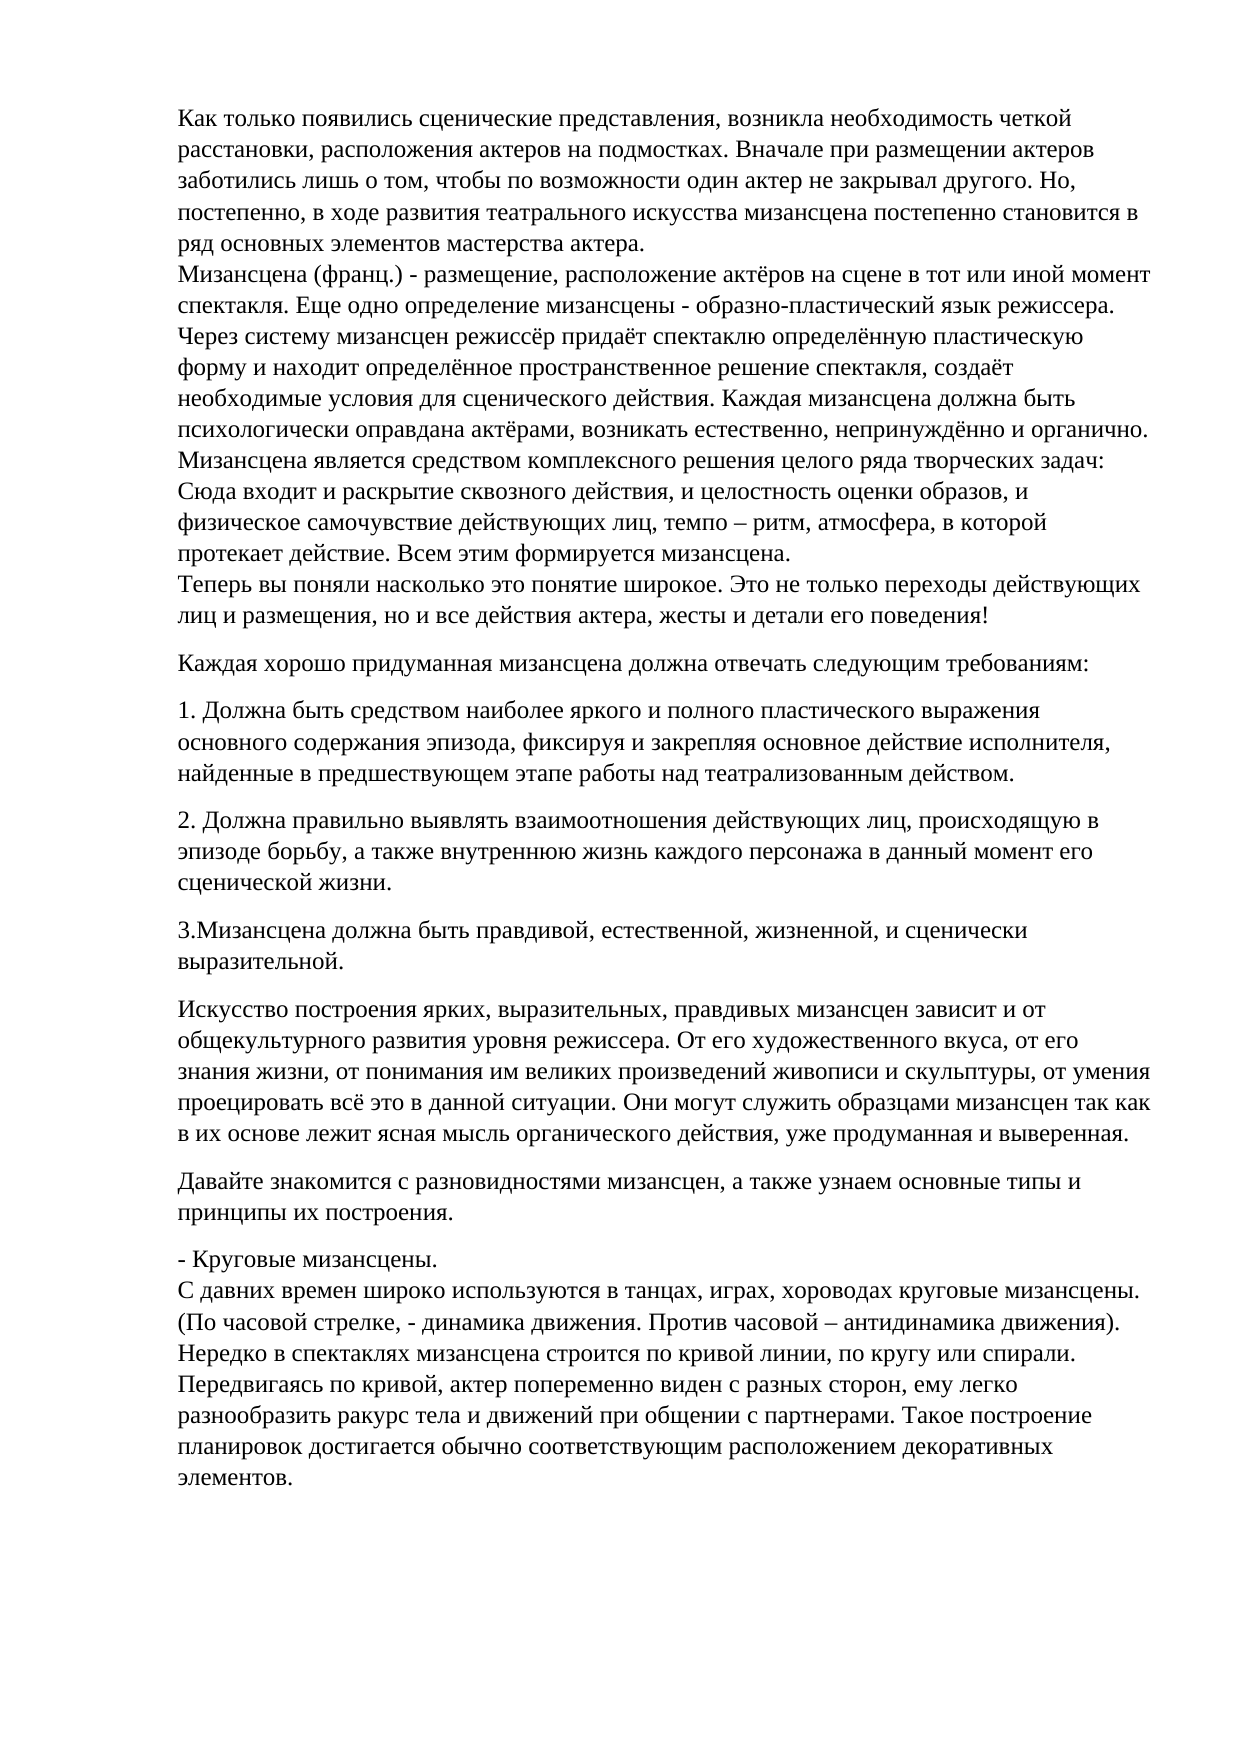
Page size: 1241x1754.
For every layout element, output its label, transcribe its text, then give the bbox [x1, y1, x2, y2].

text Как только появились сценические представления, возникла необходимость четкой расстановки, расположения актеров на подмостках. Вначале при размещении актеров заботились лишь о том, чтобы по возможности один актер не закрывал другого. Но, постепенно, в ходе развития театрального искусства мизансцена постепенно становится в ряд основных элементов мастерства актера. Мизансцена (франц.) - размещение, расположение актёров на сцене в тот или иной момент спектакля. Еще одно определение мизансцены - образно-пластический язык режиссера. Через систему мизансцен режиссёр придаёт спектаклю определённую пластическую форму и находит определённое пространственное решение спектакля, создаёт необходимые условия для сценического действия. Каждая мизансцена должна быть психологически оправдана актёрами, возникать естественно, непринуждённо и органично. Мизансцена является средством комплексного решения целого ряда творческих задач: Сюда входит и раскрытие сквозного действия, и целостность оценки образов, и физическое самочувствие действующих лиц, темпо – ритм, атмосфера, в которой протекает действие. Всем этим формируется мизансцена. Теперь вы поняли насколько это понятие широкое. Это не только переходы действующих лиц и размещения, но и все действия актера, жесты и детали его поведения! [177, 103, 1152, 629]
text 1. Должна быть средством наиболее яркого и полного пластического выражения основного содержания эпизода, фиксируя и закрепляя основное действие исполнителя, найденные в предшествующем этапе работы над театрализованным действом. [177, 696, 1152, 786]
text 3.Мизансцена должна быть правдивой, естественной, жизненной, и сценически выразительной. [177, 915, 1152, 975]
text 2. Должна правильно выявлять взаимоотношения действующих лиц, происходящую в эпизоде борьбу, а также внутреннюю жизнь каждого персонажа в данный момент его сценической жизни. [177, 805, 1152, 896]
text - Круговые мизансцены. С давних времен широко используются в танцах, играх, хороводах круговые мизансцены. (По часовой стрелке, - динамика движения. Против часовой – антидинамика движения). Нередко в спектаклях мизансцена строится по кривой линии, по кругу или спирали. Передвигаясь по кривой, актер попеременно виден с разных сторон, ему легко разнообразить ракурс тела и движений при общении с партнерами. Такое построение планировок достигается обычно соответствующим расположением декоративных элементов. [177, 1244, 1152, 1491]
text Давайте знакомится с разновидностями мизансцен, а также узнаем основные типы и принципы их построения. [177, 1166, 1152, 1226]
text Искусство построения ярких, выразительных, правдивых мизансцен зависит и от общекультурного развития уровня режиссера. От его художественного вкуса, от его знания жизни, от понимания им великих произведений живописи и скульптуры, от умения проецировать всё это в данной ситуации. Они могут служить образцами мизансцен так как в их основе лежит ясная мысль органического действия, уже продуманная и выверенная. [177, 994, 1152, 1147]
text Каждая хорошо придуманная мизансцена должна отвечать следующим требованиям: [194, 648, 1152, 677]
